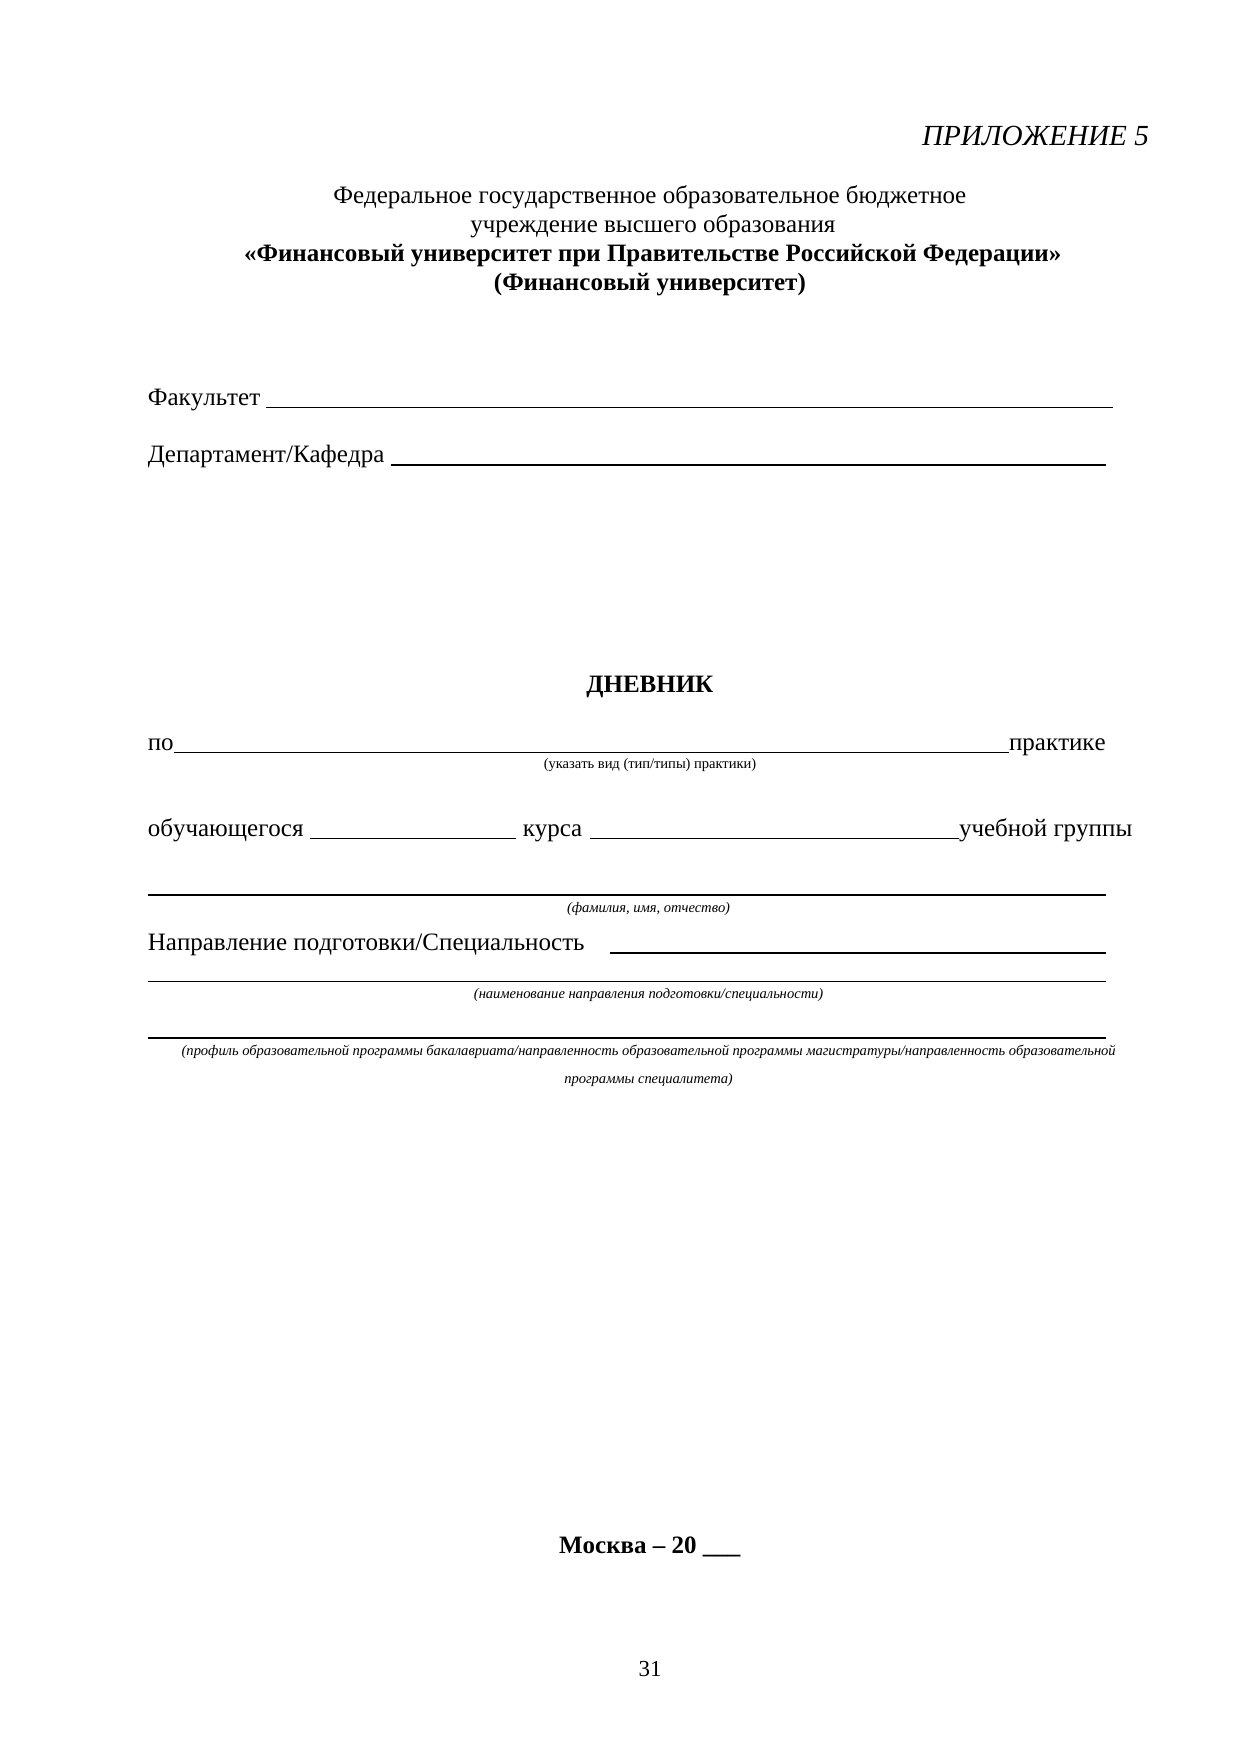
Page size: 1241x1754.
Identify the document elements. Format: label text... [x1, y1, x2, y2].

text (указать вид (тип/типы) практики) [148, 755, 1152, 784]
text (фамилия, имя, отчество) [148, 898, 1152, 927]
text (наименование направления подготовки/специальности) [148, 985, 1152, 1013]
text по практике [148, 727, 1152, 755]
text учреждение высшего образования [148, 209, 1152, 238]
text Департамент/Кафедра [148, 439, 1152, 468]
text «Финансовый университет при Правительстве Российской Федерации» [148, 238, 1152, 267]
text ДНЕВНИК [148, 669, 1152, 698]
text Направление подготовки/Специальность [148, 927, 1152, 985]
text Москва – 20 ___ [148, 1530, 1152, 1559]
text (профиль образовательной программы бакалавриата/направленность образовательной программы магистратуры/направленность образовательной программы специалитета) [148, 1041, 1152, 1099]
text обучающегося курса учебной группы [148, 813, 1152, 842]
text Федеральное государственное образовательное бюджетное [148, 180, 1152, 209]
text ПРИЛОЖЕНИЕ 5 [148, 118, 1152, 152]
text Факультет [148, 382, 1152, 410]
text (Финансовый университет) [148, 267, 1152, 295]
